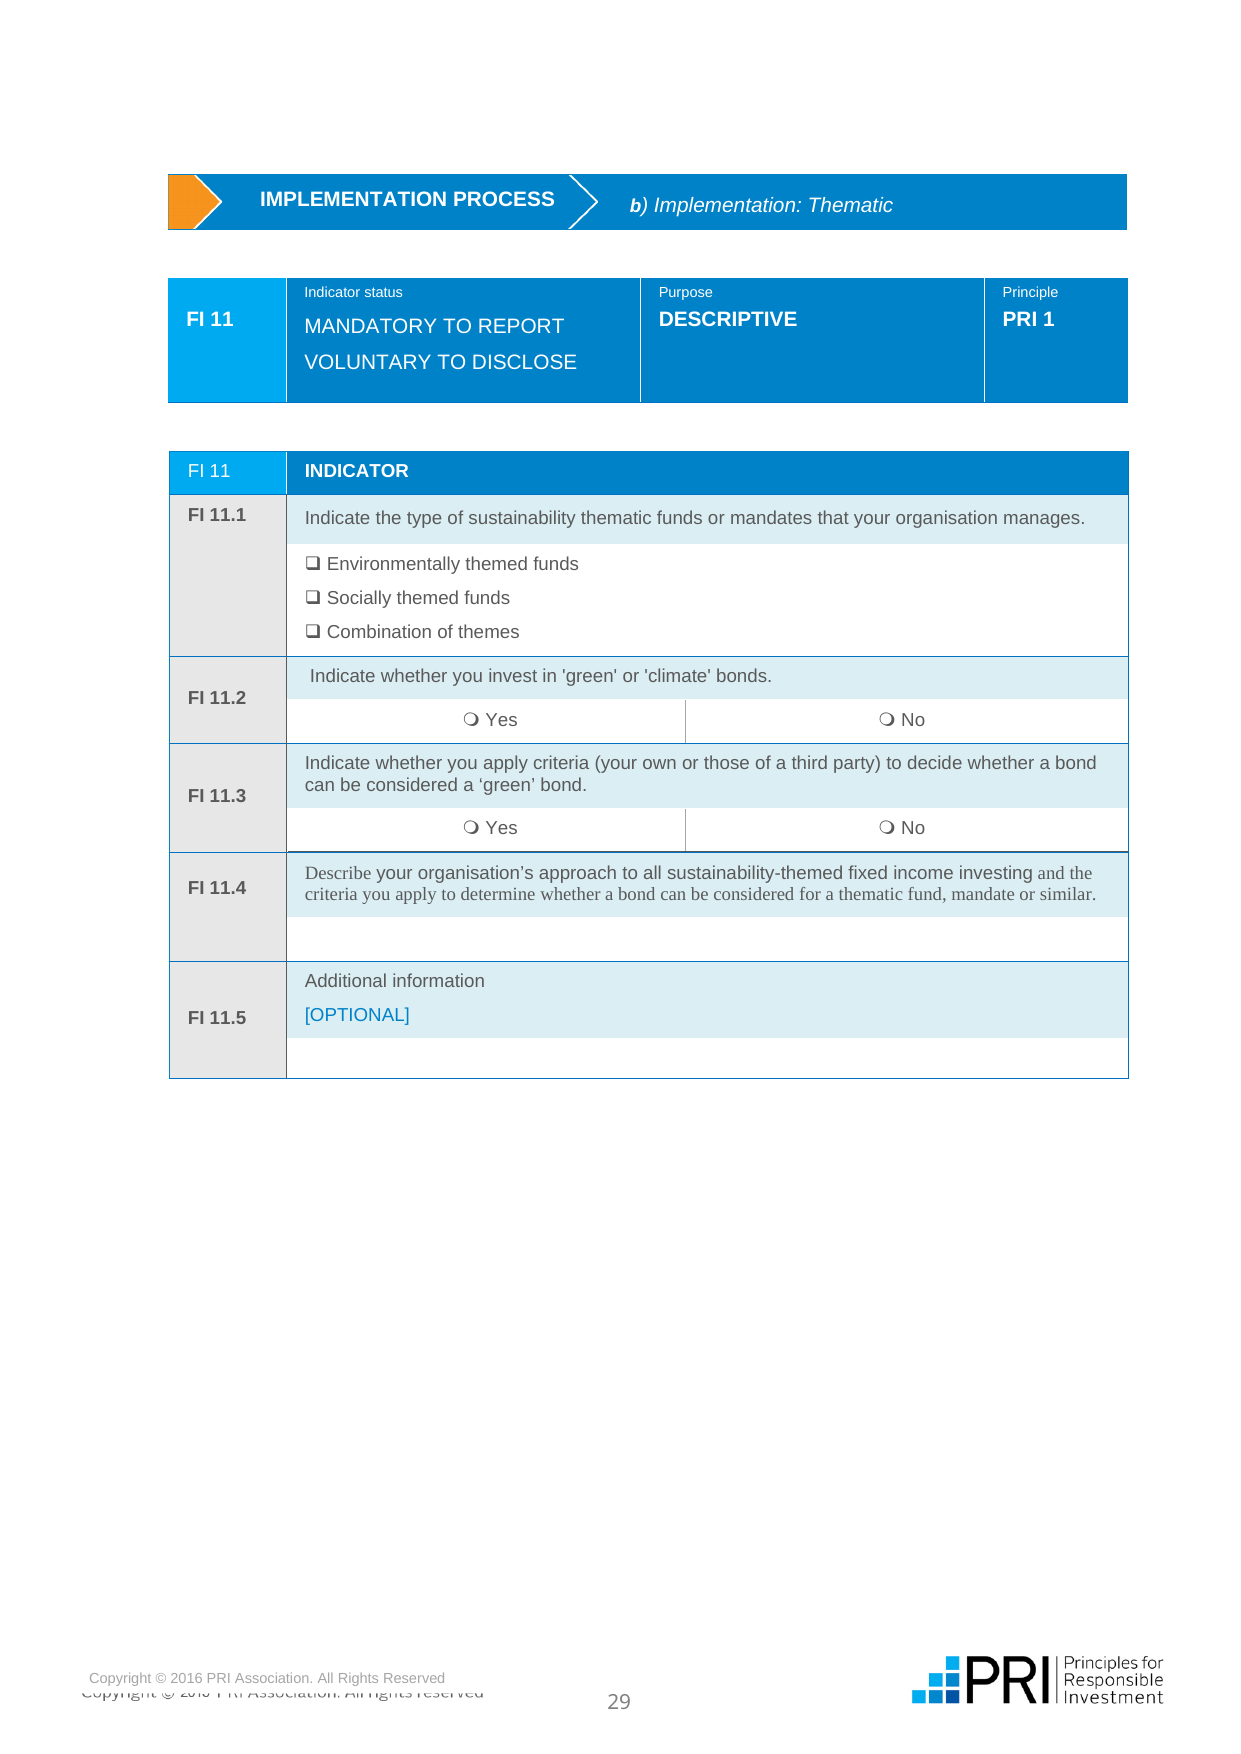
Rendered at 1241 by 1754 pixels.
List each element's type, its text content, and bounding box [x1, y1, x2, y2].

table_cell FI 11.2 [170, 657, 286, 743]
table_cell Indicate whether you apply criteria (your own or those of a third party) to decide whether a bond can be considered a ‘green’ bond. [287, 744, 1128, 808]
table_header b) Implementation: Thematic [612, 174, 1127, 230]
table_header IMPLEMENTATION PROCESS [242, 174, 568, 230]
table_header Indicator status [287, 278, 640, 301]
table_cell MANDATORY TO REPORT VOLUNTARY TO DISCLOSE [287, 301, 640, 402]
table_header [168, 278, 286, 301]
table_cell Additional information [Optional] [287, 962, 1128, 1038]
table_header INDICATOR [287, 452, 1128, 494]
table_header Principle [985, 278, 1128, 301]
table_cell PRI 1 [985, 301, 1128, 402]
table_cell FI 11.3 [170, 744, 286, 852]
table_cell FI 11.1 [170, 495, 286, 656]
table_cell FI 11 [168, 301, 286, 402]
table_header [568, 174, 612, 230]
table_cell FI 11.5 [170, 962, 286, 1078]
table_cell [287, 1038, 1128, 1078]
table_header FI 11 [170, 452, 286, 494]
table_cell DESCRIPTIVE [641, 301, 984, 402]
table_cell Indicate whether you invest in 'green' or 'climate' bonds. [287, 657, 1128, 699]
table_cell Describe your organisation’s approach to all sustainability-themed fixed income investing and the criteria you apply to determine whether a bond can be considered for a thematic fund, mandate or similar. [287, 853, 1128, 917]
table_header [168, 174, 242, 230]
picture [305, 1007, 309, 1025]
picture [168, 176, 221, 228]
table_header Purpose [641, 278, 984, 301]
table_cell [287, 918, 1128, 961]
table_cell FI 11.4 [170, 853, 286, 961]
table_cell Indicate the type of sustainability thematic funds or mandates that your organisation manages. [287, 495, 1128, 544]
picture [0, 1560, 1241, 1754]
table_cell Environmentally themed funds Socially themed funds Combination of themes [287, 544, 1128, 656]
